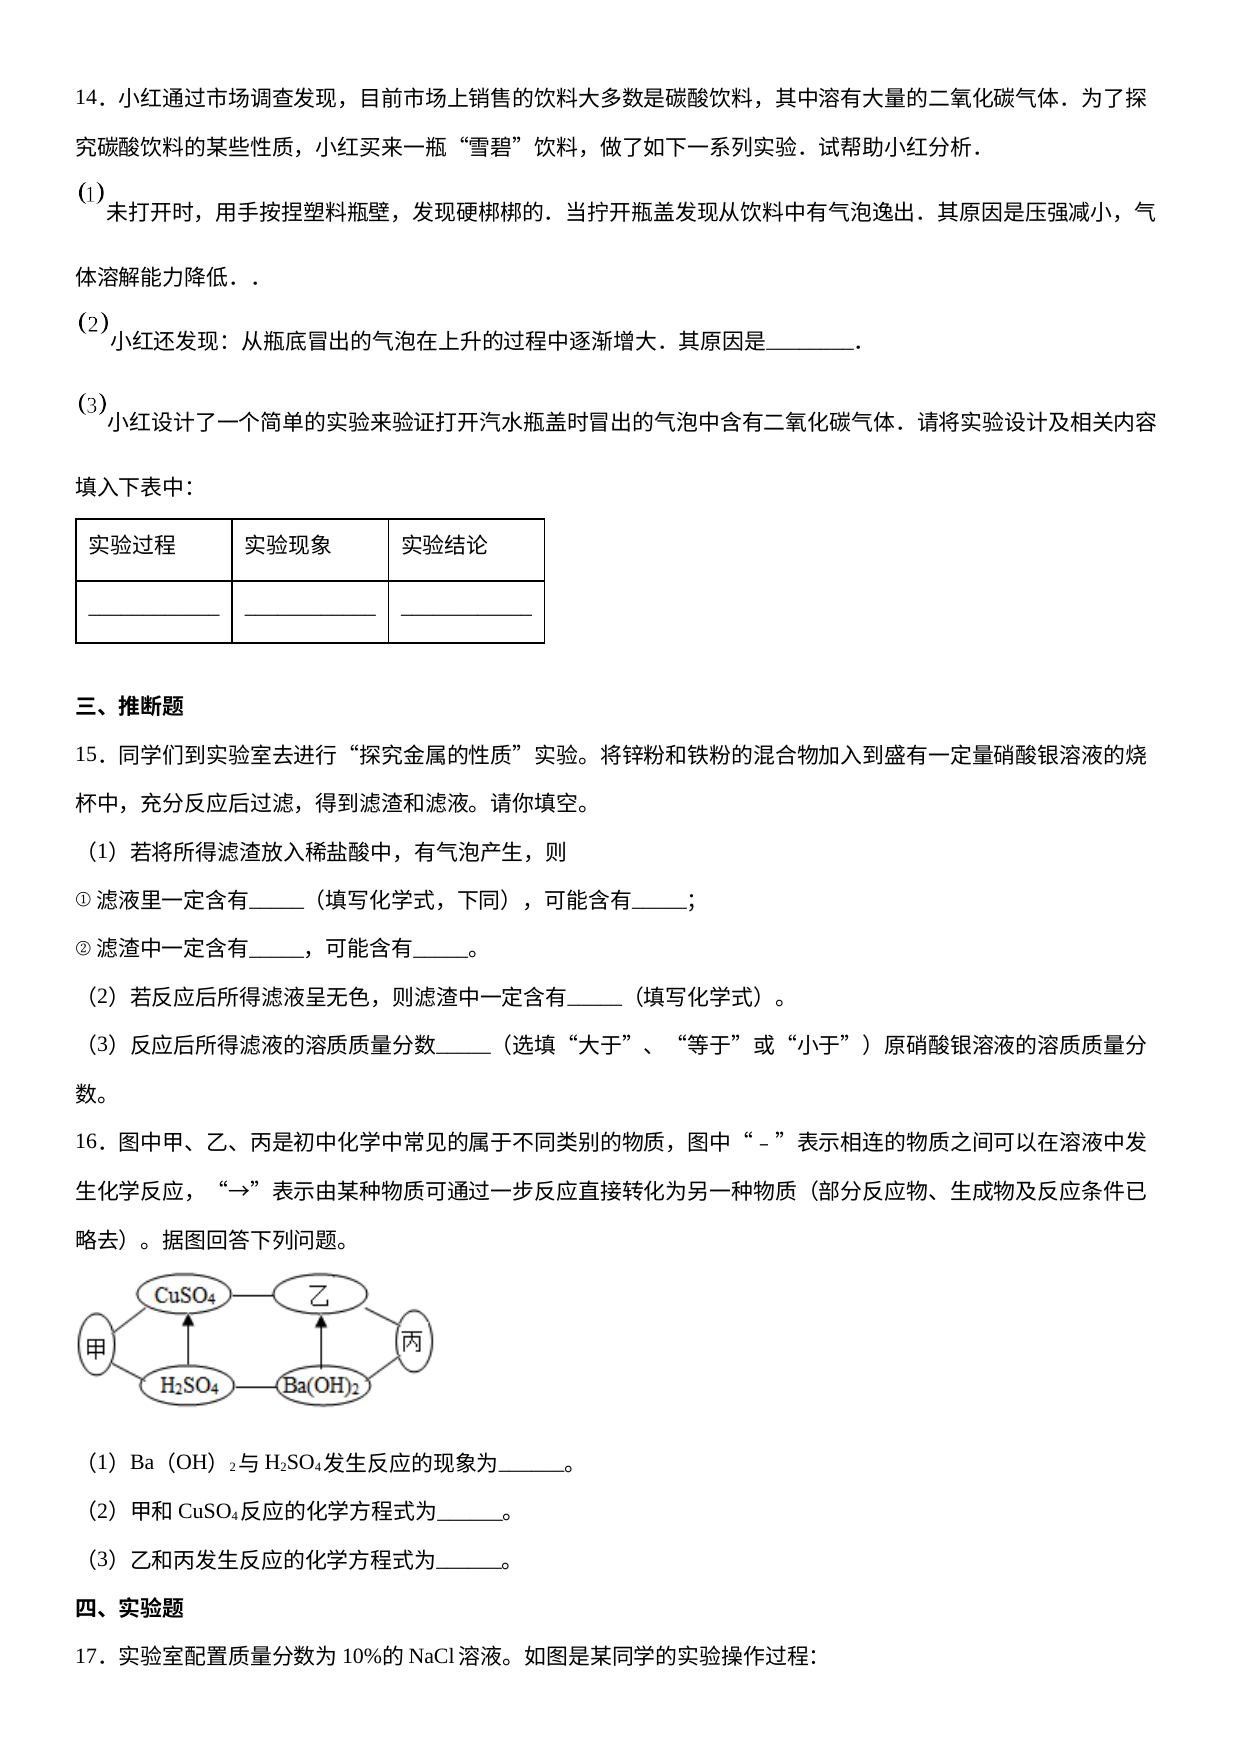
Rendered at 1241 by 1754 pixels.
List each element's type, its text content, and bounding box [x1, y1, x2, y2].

text 四、实验题 [75, 1591, 1165, 1623]
table_cell ____________ [389, 582, 544, 642]
text 15．同学们到实验室去进行“探究金属的性质”实验。将锌粉和铁粉的混合物加入到盛有一定量硝酸银溶液的烧杯中，充分反应后过滤，得到滤渣和滤液。请你填空。 [75, 737, 1165, 818]
text （3）乙和丙发生反应的化学方程式为______。 [75, 1542, 1165, 1575]
text 16．图中甲、乙、丙是初中化学中常见的属于不同类别的物质，图中“﹣”表示相连的物质之间可以在溶液中发生化学反应，“→”表示由某种物质可通过一步反应直接转化为另一种物质（部分反应物、生成物及反应条件已略去）。据图回答下列问题。 [75, 1125, 1165, 1255]
table_header 实验结论 [389, 520, 544, 580]
text 14．小红通过市场调查发现，目前市场上销售的饮料大多数是碳酸饮料，其中溶有大量的二氧化碳气体．为了探究碳酸饮料的某些性质，小红买来一瓶“雪碧”饮料，做了如下一系列实验．试帮助小红分析． [75, 81, 1165, 162]
table_cell ____________ [233, 582, 388, 642]
text 小红还发现：从瓶底冒出的气泡在上升的过程中逐渐增大．其原因是________． [75, 307, 1165, 372]
text 未打开时，用手按捏塑料瓶壁，发现硬梆梆的．当拧开瓶盖发现从饮料中有气泡逸出．其原因是压强减小，气体溶解能力降低．． [75, 178, 1165, 292]
text （3）反应后所得滤液的溶质质量分数_____（选填“大于”、“等于”或“小于”）原硝酸银溶液的溶质质量分数。 [75, 1028, 1165, 1109]
table_cell ____________ [77, 582, 231, 642]
picture [75, 1270, 438, 1412]
text 小红设计了一个简单的实验来验证打开汽水瓶盖时冒出的气泡中含有二氧化碳气体．请将实验设计及相关内容填入下表中： [75, 388, 1165, 502]
table_header 实验现象 [233, 520, 388, 580]
text （1）若将所得滤渣放入稀盐酸中，有气泡产生，则 [75, 834, 1165, 867]
table_header 实验过程 [77, 520, 231, 580]
text ②滤渣中一定含有_____，可能含有_____。 [75, 931, 1165, 963]
text 17．实验室配置质量分数为10%的NaCl溶液。如图是某同学的实验操作过程： [75, 1639, 1165, 1671]
text ①滤液里一定含有_____（填写化学式，下同），可能含有_____； [75, 883, 1165, 915]
text 三、推断题 [75, 689, 1165, 721]
text （2）若反应后所得滤液呈无色，则滤渣中一定含有_____（填写化学式）。 [75, 979, 1165, 1012]
text （1）Ba（OH）2与H2SO4发生反应的现象为______。 [75, 1446, 1165, 1478]
text （2）甲和CuSO4反应的化学方程式为______。 [75, 1494, 1165, 1526]
